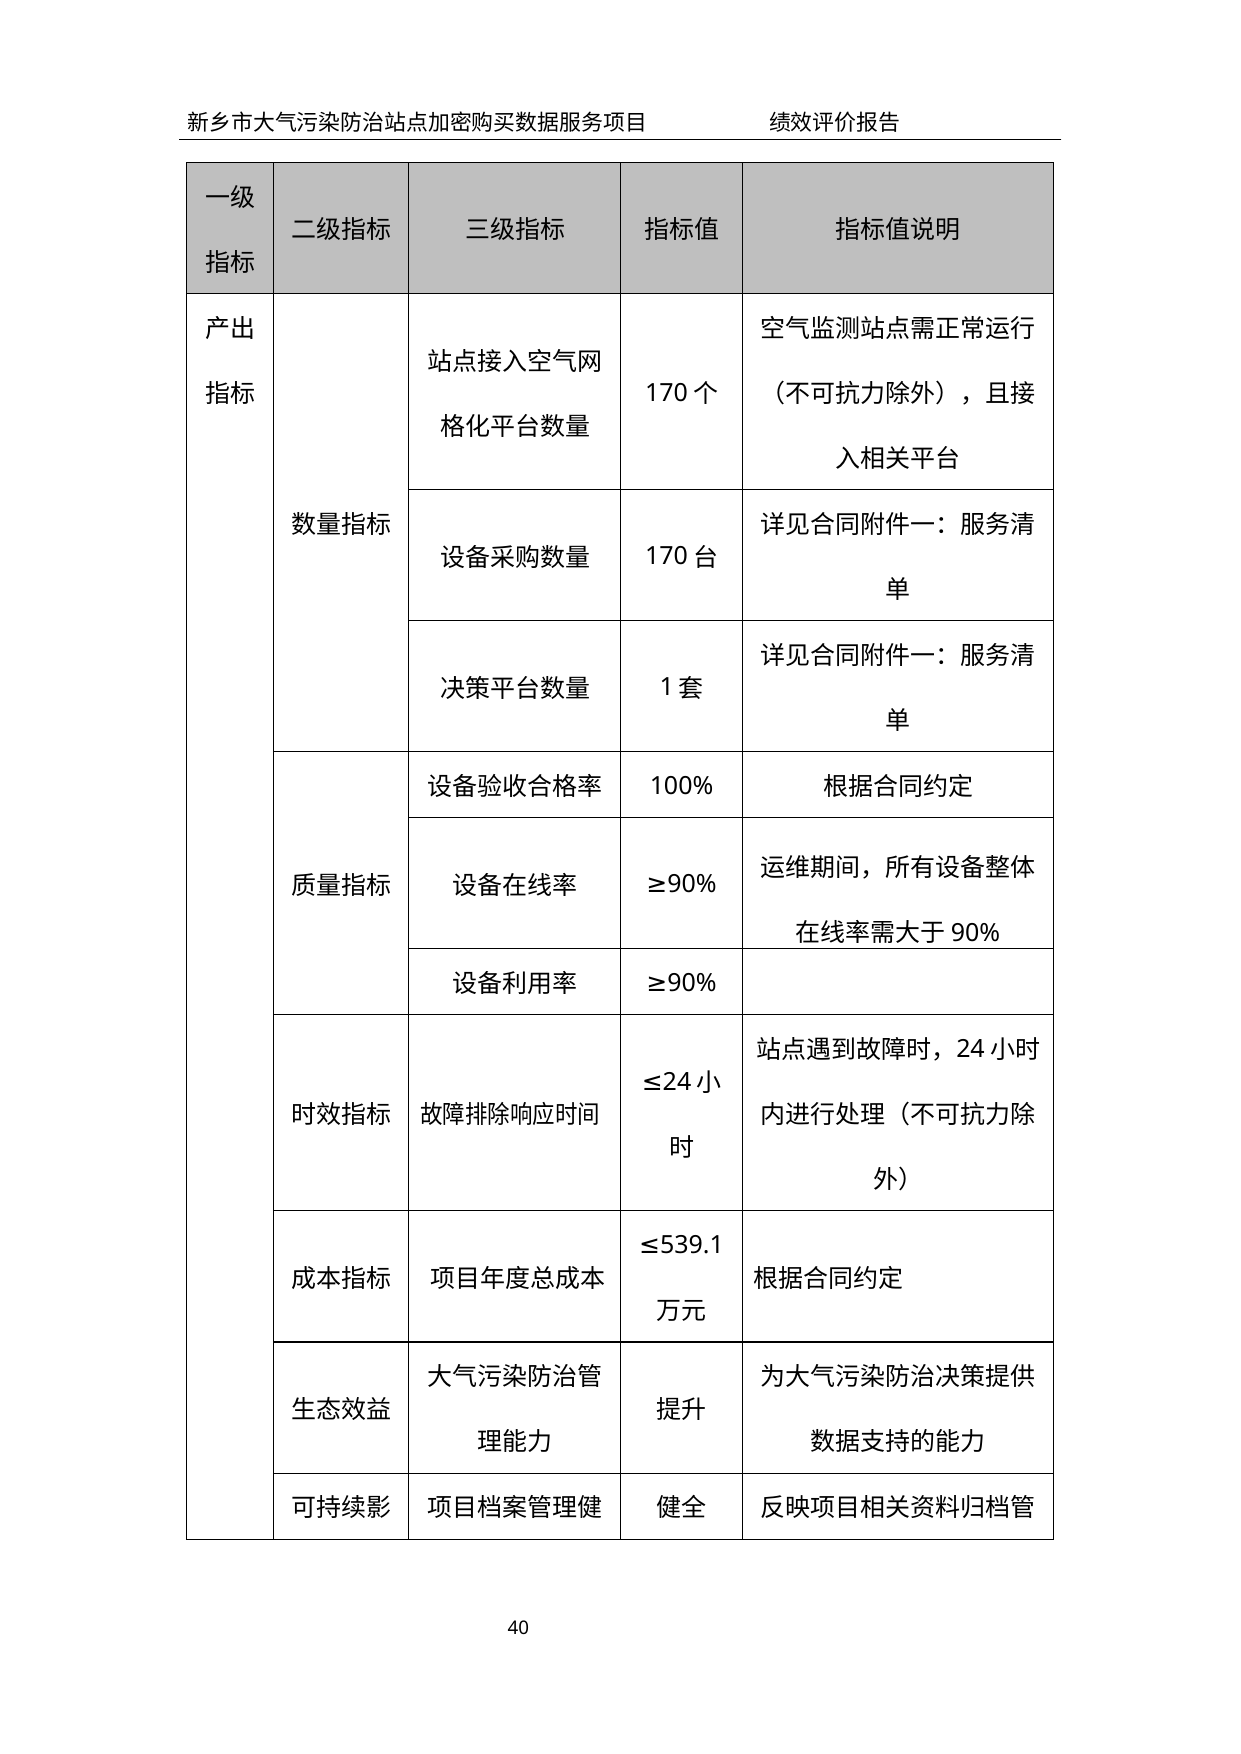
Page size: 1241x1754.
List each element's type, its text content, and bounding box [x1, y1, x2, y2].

table_cell 1套 [621, 621, 742, 751]
table_cell 健全 [621, 1474, 742, 1538]
table_cell 数量指标 [274, 294, 408, 751]
table_cell 可持续影响 [274, 1474, 408, 1538]
table_cell 故障排除响应时间 [409, 1015, 620, 1210]
table_cell 产出指标 [187, 294, 273, 1538]
table_cell 反映项目相关资料归档管理的完善及持续影响程度 [743, 1474, 1053, 1538]
table_cell 站点遇到故障时，24小时内进行处理（不可抗力除外） [743, 1015, 1053, 1210]
table_cell ≤539.1万元 [621, 1211, 742, 1341]
table_cell [743, 949, 1053, 1014]
table_cell 决策平台数量 [409, 621, 620, 751]
table_cell 质量指标 [274, 752, 408, 1014]
table_cell 设备在线率 [409, 818, 620, 948]
table_header 一级指标 [187, 163, 273, 293]
table_header 二级指标 [274, 163, 408, 293]
table_cell 项目档案管理健全性 [409, 1474, 620, 1538]
table_cell 根据合同约定 [743, 1211, 1053, 1341]
table_cell 详见合同附件一：服务清单 [743, 621, 1053, 751]
table_cell 运维期间，所有设备整体在线率需大于90% [743, 818, 1053, 948]
table_cell 站点接入空气网格化平台数量 [409, 294, 620, 489]
table_cell ≥90% [621, 949, 742, 1014]
table_cell 详见合同附件一：服务清单 [743, 490, 1053, 620]
table_cell 设备验收合格率 [409, 752, 620, 817]
table_cell 170台 [621, 490, 742, 620]
table_cell ≤24小时 [621, 1015, 742, 1210]
table_cell 设备采购数量 [409, 490, 620, 620]
table_cell 为大气污染防治决策提供数据支持的能力 [743, 1343, 1053, 1472]
table_cell 项目年度总成本 [409, 1211, 620, 1341]
table_cell ≥90% [621, 818, 742, 948]
table_cell 提升 [621, 1343, 742, 1472]
table_header 指标值说明 [743, 163, 1053, 293]
table_cell 大气污染防治管理能力 [409, 1343, 620, 1472]
table_cell 根据合同约定 [743, 752, 1053, 817]
table_cell 100% [621, 752, 742, 817]
table_cell 成本指标 [274, 1211, 408, 1341]
table_cell 170个 [621, 294, 742, 489]
table_cell 时效指标 [274, 1015, 408, 1210]
table_cell 空气监测站点需正常运行（不可抗力除外），且接入相关平台 [743, 294, 1053, 489]
table_header 指标值 [621, 163, 742, 293]
table_header 三级指标 [409, 163, 620, 293]
table_cell 生态效益 [274, 1343, 408, 1472]
table_cell 设备利用率 [409, 949, 620, 1014]
